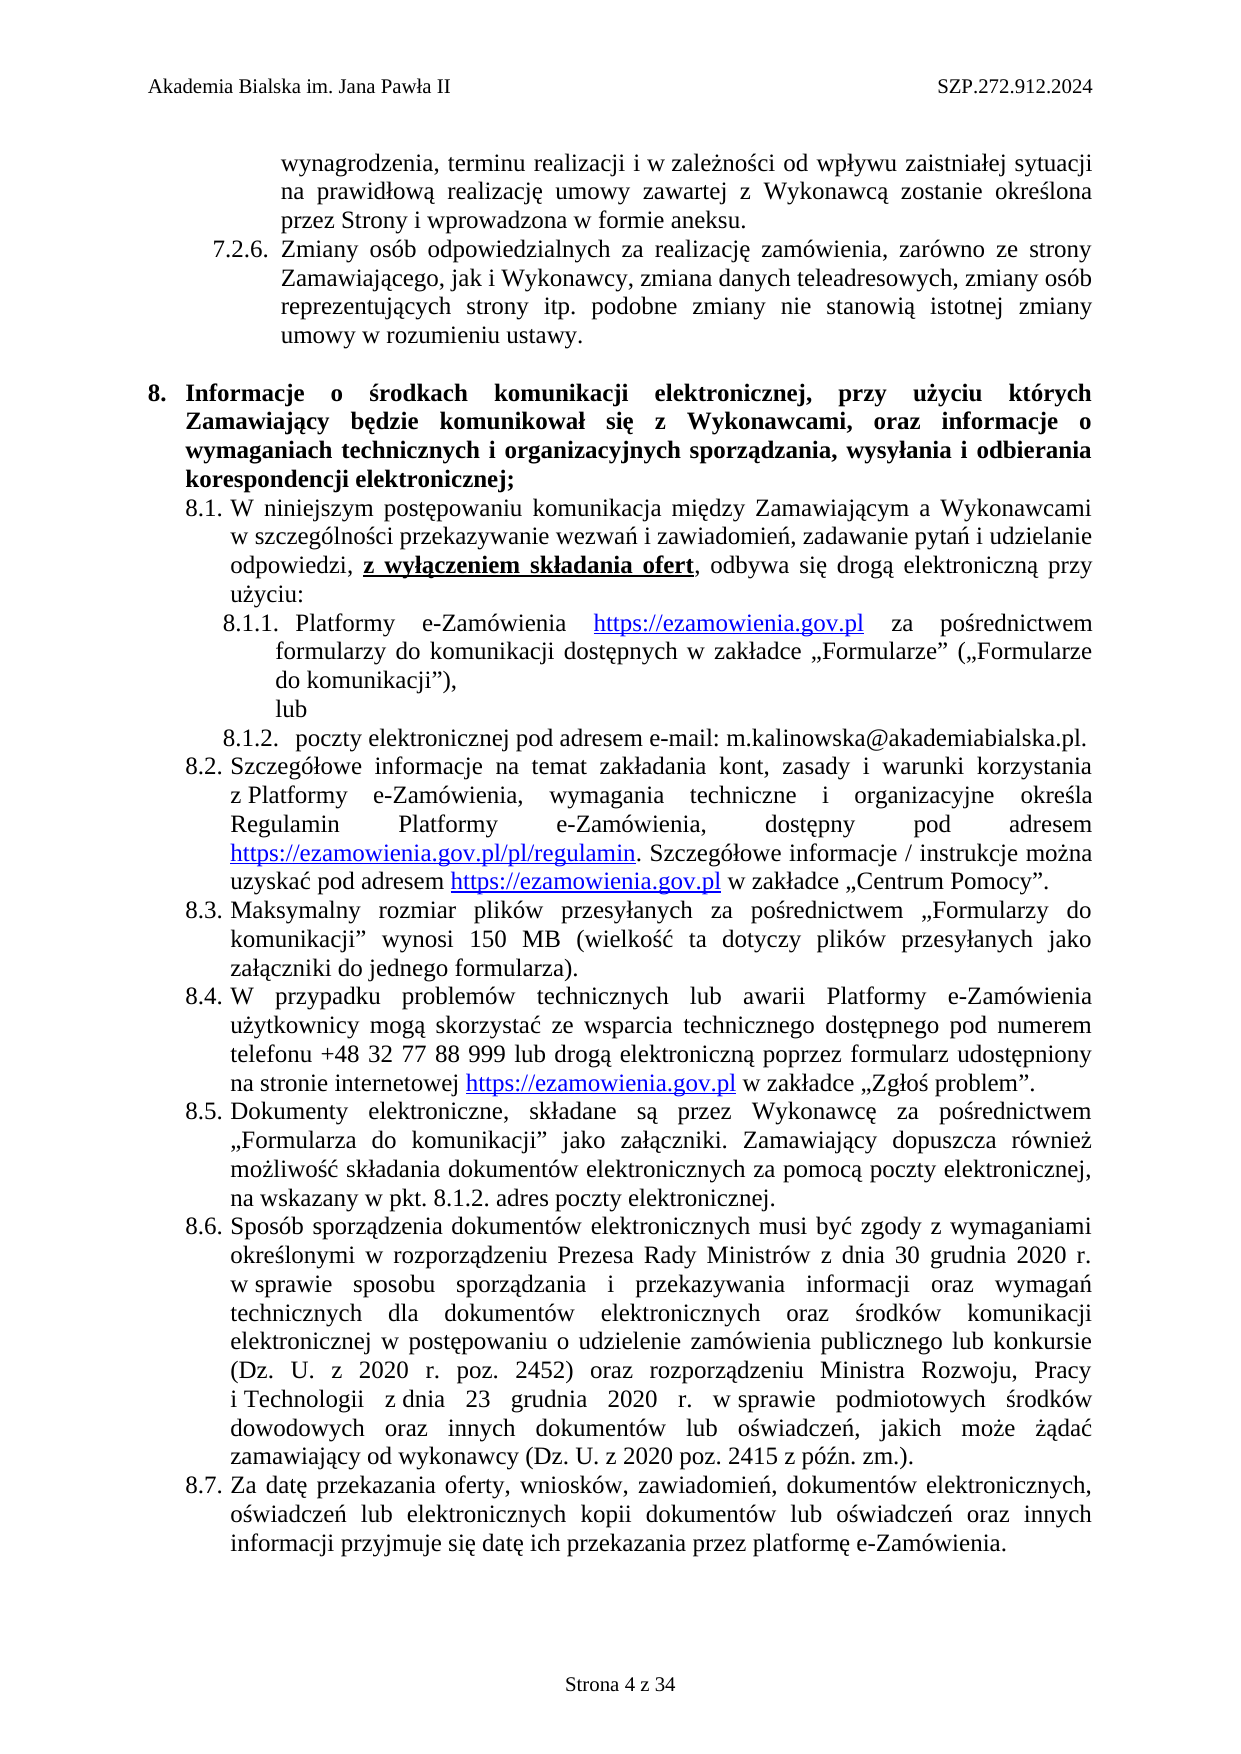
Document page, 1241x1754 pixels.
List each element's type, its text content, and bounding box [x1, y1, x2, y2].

list Sposób sporządzenia dokumentów elektronicznych musi być zgody z wymaganiami określonymi w rozporządzeniu Prezesa Rady Ministrów z dnia 30 grudnia 2020 r. w sprawie sposobu sporządzania i przekazywania informacji oraz wymagań technicznych dla dokumentów elektronicznych oraz środków komunikacji elektronicznej w postępowaniu o udzielenie zamówienia publicznego lub konkursie (Dz. U. z 2020 r. poz. 2452) oraz rozporządzeniu Ministra Rozwoju, Pracy i Technologii z dnia 23 grudnia 2020 r. w sprawie podmiotowych środków dowodowych oraz innych dokumentów lub oświadczeń, jakich może żądać zamawiający od wykonawcy (Dz. U. z 2020 poz. 2415 z późn. zm.). [185, 1211, 1093, 1470]
list Dokumenty elektroniczne, składane są przez Wykonawcę za pośrednictwem „Formularza do komunikacji” jako załączniki. Zamawiający dopuszcza również możliwość składania dokumentów elektronicznych za pomocą poczty elektronicznej, na wskazany w pkt. 8.1.2. adres poczty elektronicznej. [185, 1096, 1093, 1211]
list lub [275, 694, 1093, 723]
list Maksymalny rozmiar plików przesyłanych za pośrednictwem „Formularzy do komunikacji” wynosi 150 MB (wielkość ta dotyczy plików przesyłanych jako załączniki do jednego formularza). [185, 895, 1093, 981]
list W niniejszym postępowaniu komunikacja między Zamawiającym a Wykonawcami w szczególności przekazywanie wezwań i zawiadomień, zadawanie pytań i udzielanie odpowiedzi, z wyłączeniem składania ofert, odbywa się drogą elektroniczną przy użyciu: [185, 493, 1093, 608]
list Platformy e-Zamówienia https://ezamowienia.gov.pl za pośrednictwem formularzy do komunikacji dostępnych w zakładce „Formularze” („Formularze do komunikacji”), [223, 608, 1093, 694]
list Informacje o środkach komunikacji elektronicznej, przy użyciu których Zamawiający będzie komunikował się z Wykonawcami, oraz informacje o wymaganiach technicznych i organizacyjnych sporządzania, wysyłania i odbierania korespondencji elektronicznej; [148, 378, 1093, 493]
list Za datę przekazania oferty, wniosków, zawiadomień, dokumentów elektronicznych, oświadczeń lub elektronicznych kopii dokumentów lub oświadczeń oraz innych informacji przyjmuje się datę ich przekazania przez platformę e-Zamówienia. [185, 1470, 1093, 1556]
list poczty elektronicznej pod adresem e-mail: m.kalinowska@akademiabialska.pl. [223, 723, 1093, 751]
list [212, 148, 1093, 234]
list Zmiany osób odpowiedzialnych za realizację zamówienia, zarówno ze strony Zamawiającego, jak i Wykonawcy, zmiana danych teleadresowych, zmiany osób reprezentujących strony itp. podobne zmiany nie stanowią istotnej zmiany umowy w rozumieniu ustawy. [212, 234, 1093, 349]
list Szczegółowe informacje na temat zakładania kont, zasady i warunki korzystania z Platformy e-Zamówienia, wymagania techniczne i organizacyjne określa Regulamin Platformy e-Zamówienia, dostępny pod adresem https://ezamowienia.gov.pl/pl/regulamin. Szczegółowe informacje / instrukcje można uzyskać pod adresem https://ezamowienia.gov.pl w zakładce „Centrum Pomocy”. [185, 751, 1093, 895]
list W przypadku problemów technicznych lub awarii Platformy e-Zamówienia użytkownicy mogą skorzystać ze wsparcia technicznego dostępnego pod numerem telefonu +48 32 77 88 999 lub drogą elektroniczną poprzez formularz udostępniony na stronie internetowej https://ezamowienia.gov.pl w zakładce „Zgłoś problem”. [185, 981, 1093, 1096]
